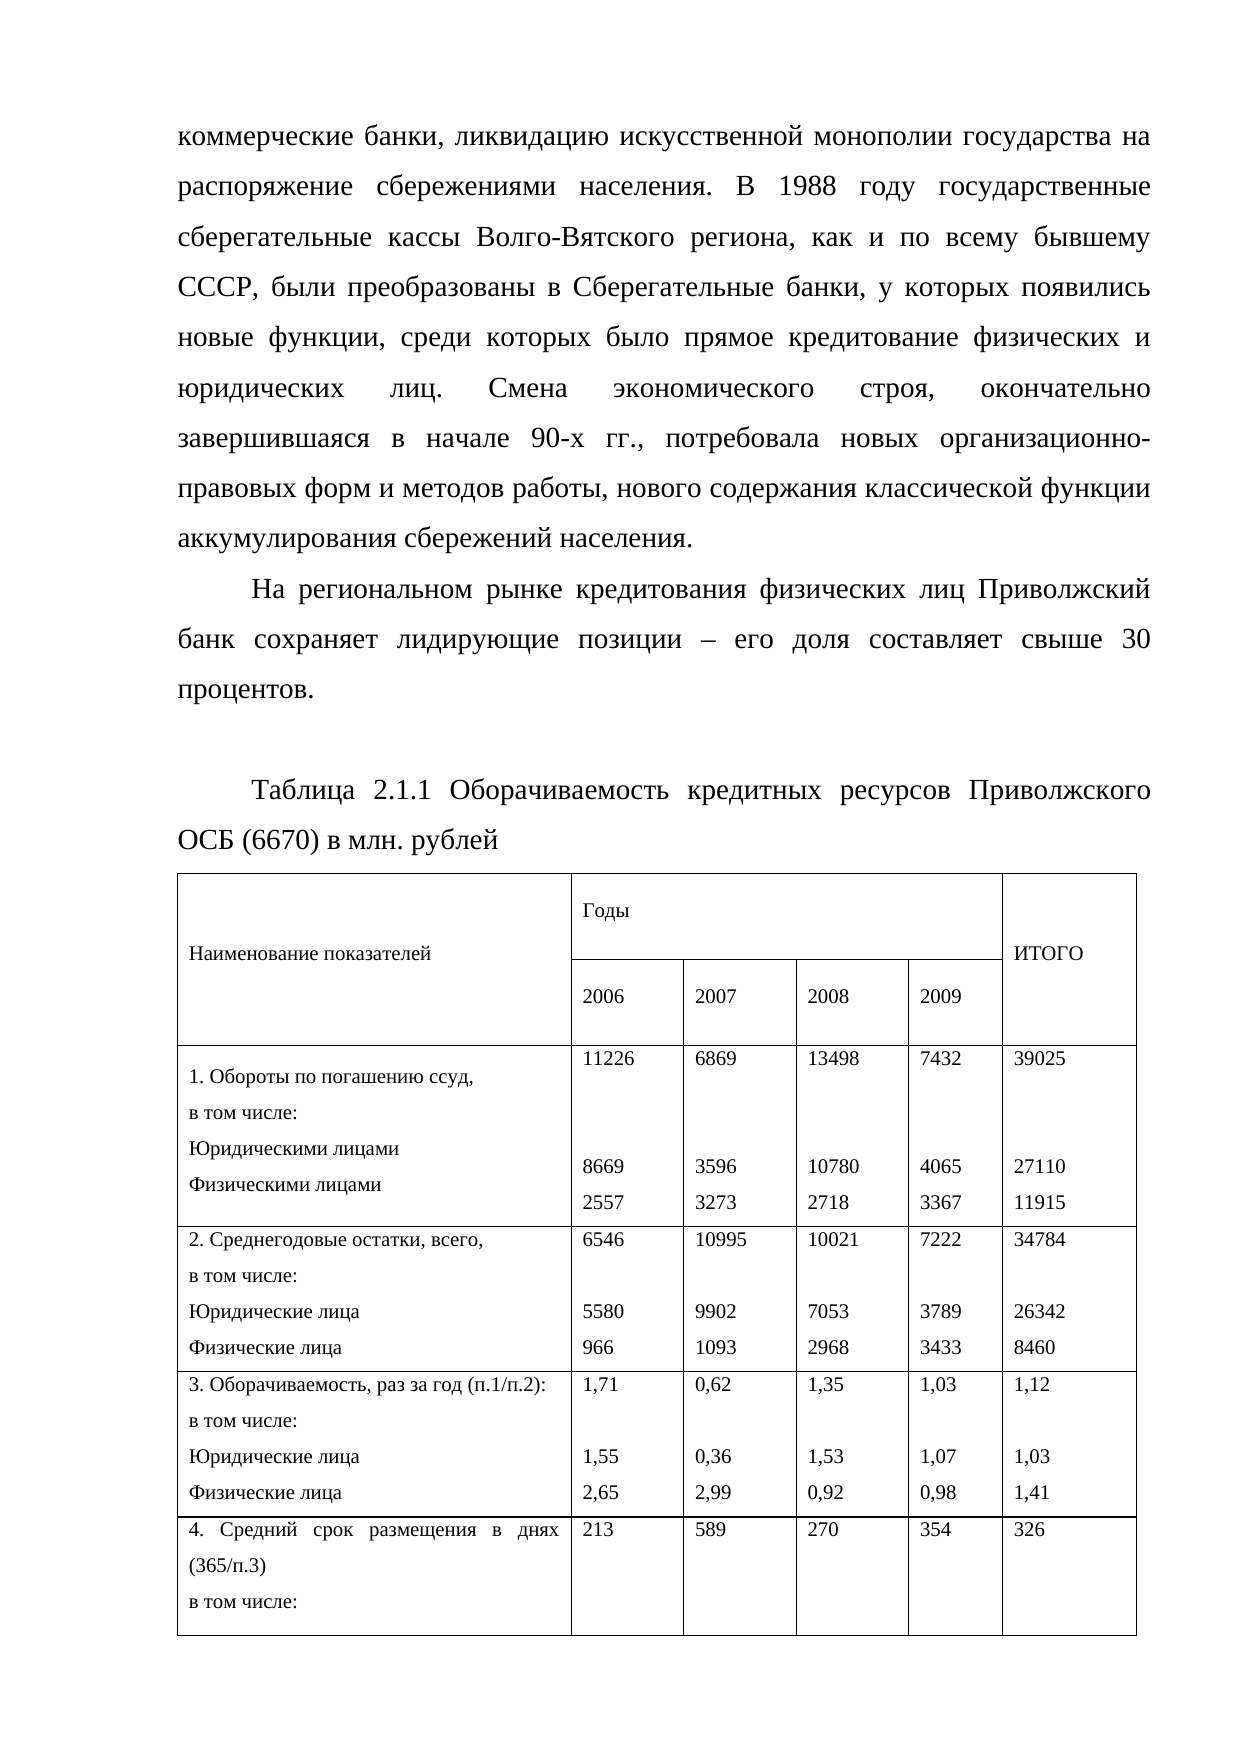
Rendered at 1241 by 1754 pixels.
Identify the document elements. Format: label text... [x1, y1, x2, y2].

table_cell 1. Обороты по погашению ссуд, в том числе: Юридическими лицами Физическими лицами [178, 1046, 571, 1226]
table_header Годы [572, 874, 1002, 959]
table_cell 7432 4065 3367 [909, 1046, 1002, 1226]
table_cell 1,03 1,07 0,98 [909, 1372, 1002, 1516]
table_cell 0,62 0,36 2,99 [684, 1372, 796, 1516]
table_cell 354 341 372 [909, 1518, 1002, 1635]
table_cell 39025 27110 11915 [1003, 1046, 1136, 1226]
table_cell 7222 3789 3433 [909, 1227, 1002, 1371]
table_header Наименование показателей [178, 874, 571, 1045]
table_cell 6869 3596 3273 [684, 1046, 796, 1226]
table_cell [178, 1518, 571, 1635]
table_header ИТОГО [1003, 874, 1136, 1045]
table_cell 2. Среднегодовые остатки, всего, в том числе: Юридические лица Физические лица [178, 1227, 571, 1371]
table_cell 10995 9902 1093 [684, 1227, 796, 1371]
table_cell 1,35 1,53 0,92 [797, 1372, 908, 1516]
table_cell 213 235 138 [572, 1518, 683, 1635]
table_cell 2009 [909, 960, 1002, 1045]
table_cell 326 345 259 [1003, 1518, 1136, 1635]
table_cell 11226 8669 2557 [572, 1046, 683, 1226]
table_cell 2006 [572, 960, 683, 1045]
text Таблица 2.1.1 Оборачиваемость кредитных ресурсов Приволжского ОСБ (6670) в млн. рублей [177, 772, 1152, 856]
table_cell 1,12 1,03 1,41 [1003, 1372, 1136, 1516]
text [177, 118, 1152, 554]
table_cell 2008 [797, 960, 908, 1045]
table_cell 1,71 1,55 2,65 [572, 1372, 683, 1516]
table_cell 13498 10780 2718 [797, 1046, 908, 1226]
table_cell 270 239 397 [797, 1518, 908, 1635]
table_cell 10021 7053 2968 [797, 1227, 908, 1371]
table_cell 3. Оборачиваемость, раз за год (п.1/п.2): в том числе: Юридические лица Физические лица [178, 1372, 571, 1516]
table_cell 34784 26342 8460 [1003, 1227, 1136, 1371]
table_cell 6546 5580 966 [572, 1227, 683, 1371]
table_cell 589 1014 122 [684, 1518, 796, 1635]
table_cell 2007 [684, 960, 796, 1045]
text На региональном рынке кредитования физических лиц Приволжский банк сохраняет лидирующие позиции – его доля составляет свыше 30 процентов. [177, 571, 1152, 705]
